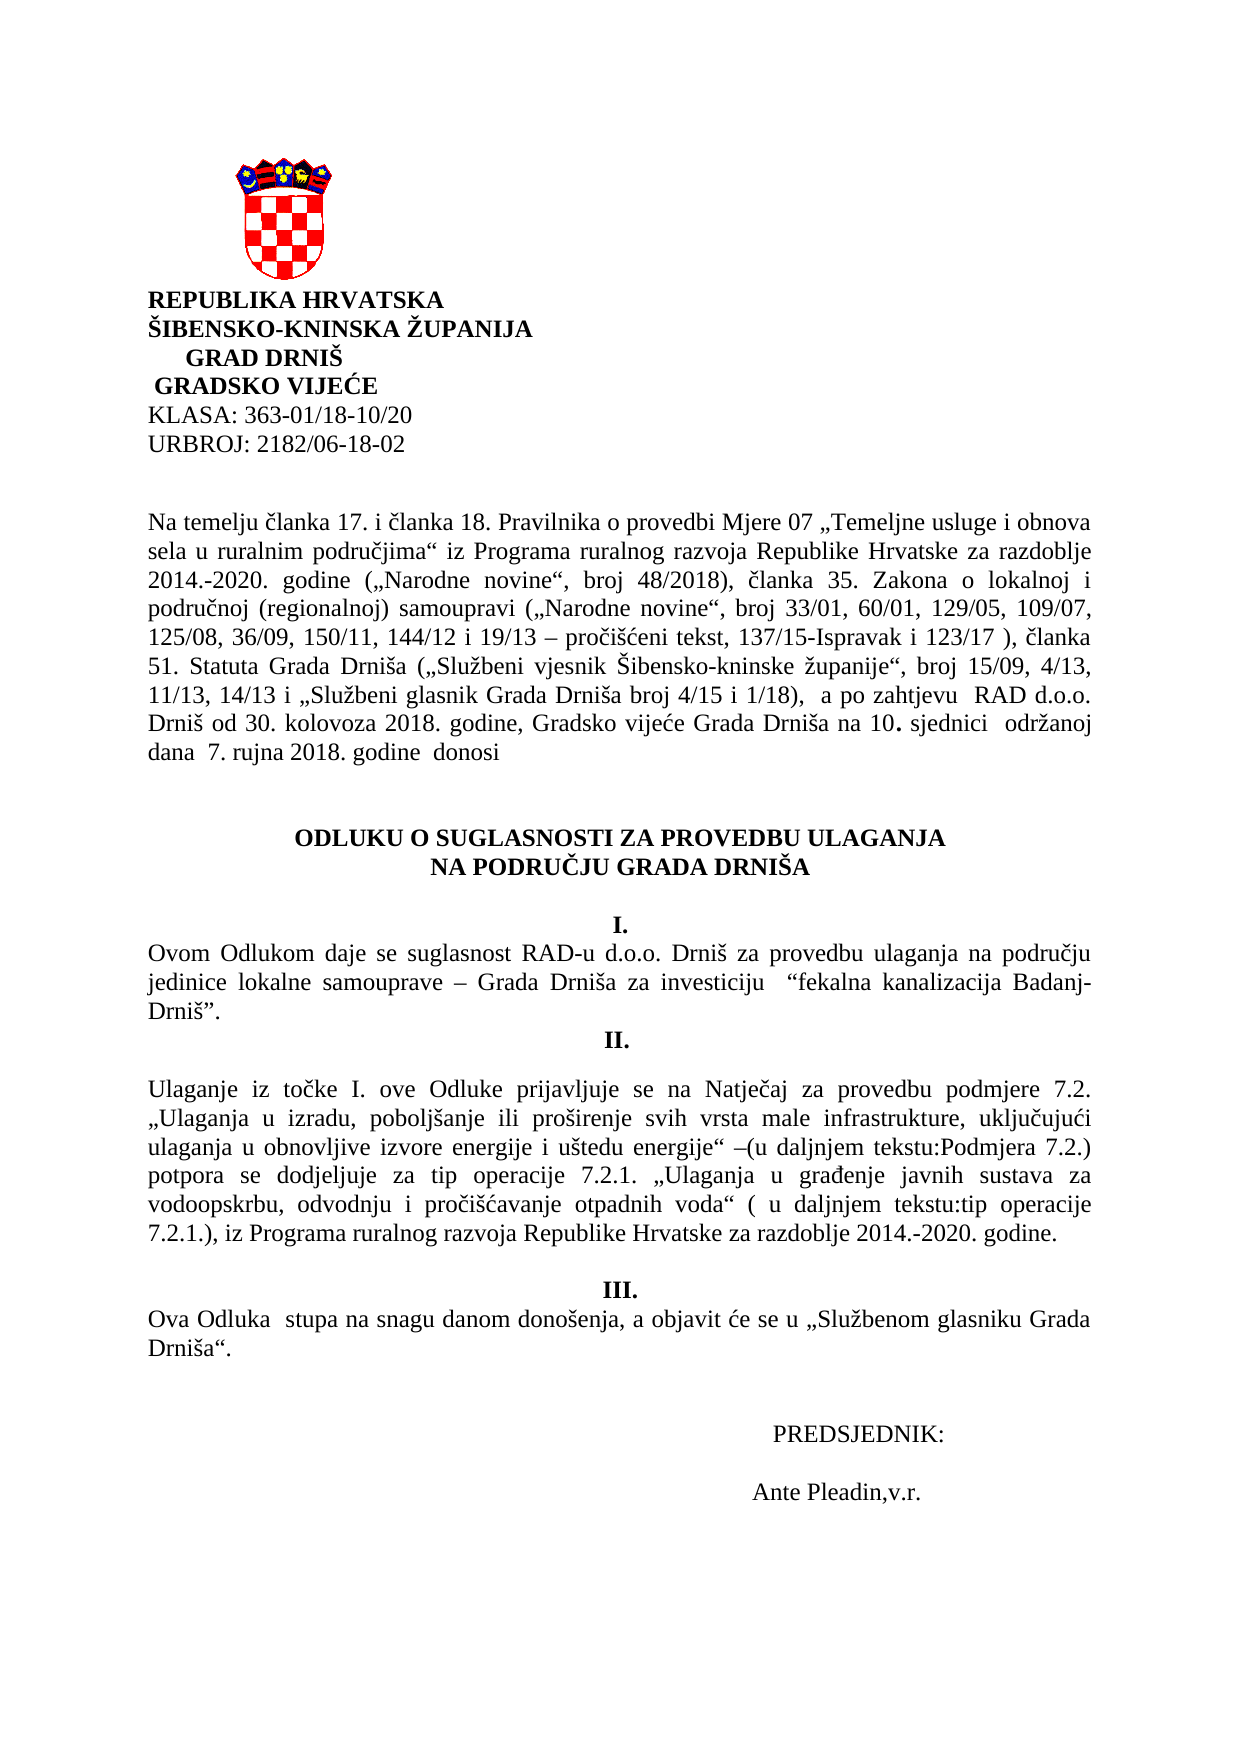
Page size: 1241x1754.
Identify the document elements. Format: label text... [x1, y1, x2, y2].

text Ulaganje iz točke I. ove Odluke prijavljuje se na Natječaj za provedbu podmjere 7.2. „Ulaganja u izradu, poboljšanje ili proširenje svih vrsta male infrastrukture, uključujući ulaganja u obnovljive izvore energije i uštedu energije“ –(u daljnjem tekstu:Podmjera 7.2.) potpora se dodjeljuje za tip operacije 7.2.1. „Ulaganja u građenje javnih sustava za vodoopskrbu, odvodnju i pročišćavanje otpadnih voda“ ( u daljnjem tekstu:tip operacije 7.2.1.), iz Programa ruralnog razvoja Republike Hrvatske za razdoblje 2014.-2020. godine. [148, 1074, 1092, 1247]
text Ova Odluka stupa na snagu danom donošenja, a objavit će se u „Službenom glasniku Grada Drniša“. [148, 1304, 1092, 1362]
text Na temelju članka 17. i članka 18. Pravilnika o provedbi Mjere 07 „Temeljne usluge i obnova sela u ruralnim područjima“ iz Programa ruralnog razvoja Republike Hrvatske za razdoblje 2014.-2020. godine („Narodne novine“, broj 48/2018), članka 35. Zakona o lokalnoj i područnoj (regionalnoj) samoupravi („Narodne novine“, broj 33/01, 60/01, 129/05, 109/07, 125/08, 36/09, 150/11, 144/12 i 19/13 – pročišćeni tekst, 137/15-Ispravak i 123/17 ), članka 51. Statuta Grada Drniša („Službeni vjesnik Šibensko-kninske županije“, broj 15/09, 4/13, 11/13, 14/13 i „Službeni glasnik Grada Drniša broj 4/15 i 1/18), a po zahtjevu RAD d.o.o. Drniš od 30. kolovoza 2018. godine, Gradsko vijeće Grada Drniša na 10. sjednici održanoj dana 7. rujna 2018. godine donosi [148, 507, 1092, 766]
text III. [148, 1276, 1092, 1304]
text Ante Pleadin,v.r. [562, 1477, 1092, 1506]
text KLASA: 363-01/18-10/20 [148, 400, 1092, 429]
text I. [148, 910, 1092, 938]
text ŠIBENSKO-KNINSKA ŽUPANIJA [148, 314, 1092, 343]
picture [230, 147, 337, 286]
text GRAD DRNIŠ [148, 343, 1092, 371]
text ODLUKU O SUGLASNOSTI ZA PROVEDBU ULAGANJA [148, 823, 1092, 852]
text PREDSJEDNIK: [148, 1419, 1092, 1448]
text GRADSKO VIJEĆE [148, 371, 1092, 400]
text NA PODRUČJU GRADA DRNIŠA [148, 852, 1092, 881]
text REPUBLIKA HRVATSKA [148, 285, 1092, 314]
text Ovom Odlukom daje se suglasnost RAD-u d.o.o. Drniš za provedbu ulaganja na području jedinice lokalne samouprave – Grada Drniša za investiciju “fekalna kanalizacija Badanj-Drniš”. [148, 938, 1092, 1025]
text II. [148, 1025, 1092, 1053]
text URBROJ: 2182/06-18-02 [148, 429, 1092, 458]
